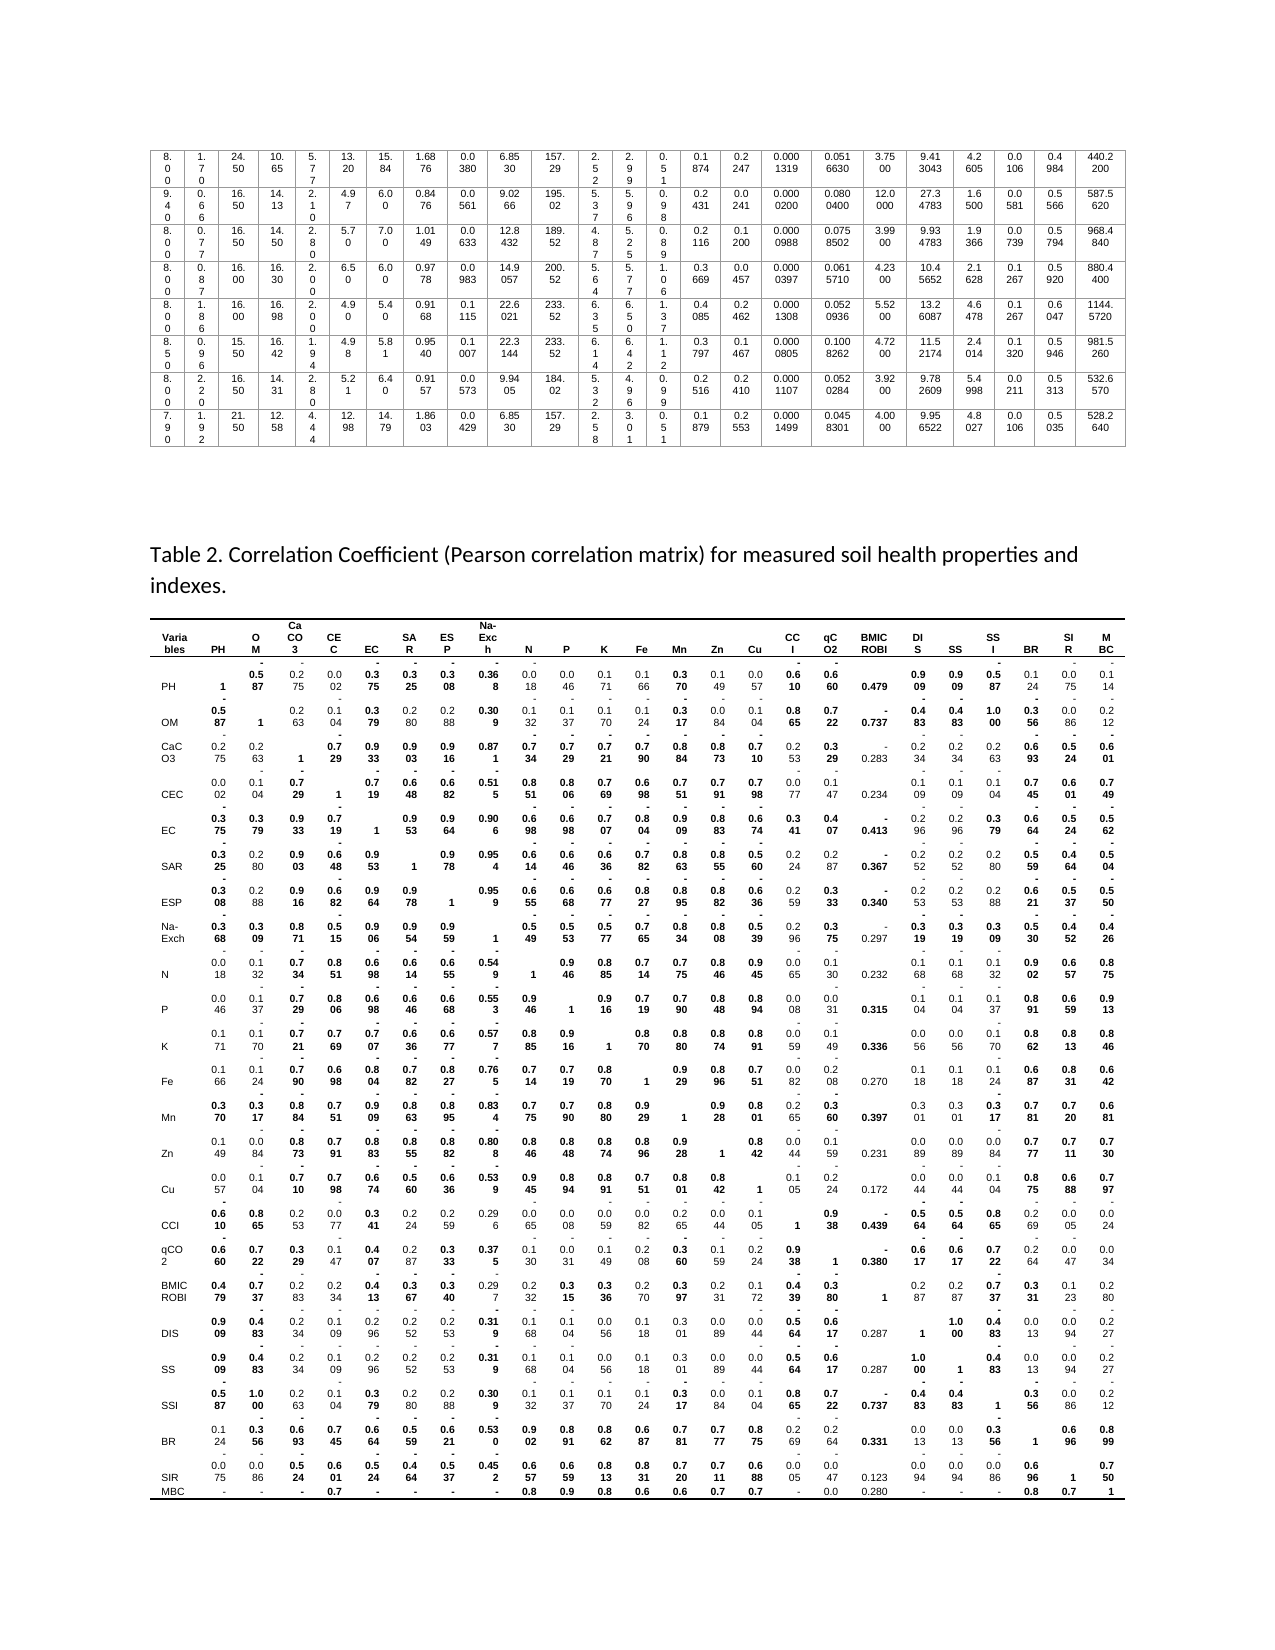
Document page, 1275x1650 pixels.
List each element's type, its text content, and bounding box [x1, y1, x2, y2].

table_cell 0.280 [974, 836, 1012, 872]
table_cell 0.407 [353, 1232, 390, 1268]
table_cell 0.929 [623, 1088, 661, 1124]
table_cell 1 [1087, 1483, 1125, 1498]
table_cell -0.356 [974, 1411, 1012, 1447]
table_cell -0.909 [353, 1088, 390, 1124]
table_cell 13.26087 [907, 299, 953, 335]
table_cell -0.452 [1050, 908, 1087, 944]
table_cell 0.711 [698, 1448, 736, 1483]
table_cell -0.084 [698, 693, 736, 729]
table_cell 5.96 [613, 188, 646, 224]
table_cell -0.130 [811, 944, 849, 980]
table_cell 0.288 [237, 873, 274, 908]
table_cell 14.31 [259, 373, 295, 409]
table_cell 0.0211 [995, 373, 1034, 409]
table_cell 0.270 [849, 1052, 899, 1088]
table_cell 0.1879 [681, 410, 720, 446]
table_cell 0.0561 [448, 188, 487, 224]
table_cell -0.227 [899, 1483, 936, 1498]
table_cell -0.265 [774, 1088, 811, 1124]
table_cell -0.587 [199, 1376, 237, 1411]
table_cell 0.309 [466, 1376, 510, 1411]
table_cell 0.791 [698, 765, 736, 801]
table_cell -0.439 [774, 1268, 811, 1304]
table_cell -0.368 [199, 908, 237, 944]
table_cell -0.636 [390, 1016, 428, 1052]
table_cell 0.046 [199, 980, 237, 1016]
table_cell 0.5920 [1035, 262, 1075, 298]
table_cell 0.309 [237, 908, 274, 944]
table_cell 0.777 [1012, 1124, 1049, 1160]
table_cell 0.959 [428, 908, 466, 944]
table_cell 0.057 [199, 1160, 237, 1196]
table_cell 1 [390, 836, 428, 872]
table_cell 27.34783 [907, 188, 953, 224]
table_cell 0.711 [1050, 1124, 1087, 1160]
table_cell 0.309 [466, 693, 510, 729]
table_cell -0.564 [936, 1196, 974, 1232]
table_cell 1 [428, 873, 466, 908]
table_cell 6.35 [579, 299, 612, 335]
table_cell 200.52 [532, 262, 578, 298]
table_cell 0.891 [736, 1016, 774, 1052]
table_cell -0.168 [899, 944, 936, 980]
table_cell -0.212 [1087, 693, 1125, 729]
table_cell -0.124 [974, 1052, 1012, 1088]
table_cell 0.280 [1087, 1268, 1125, 1304]
table_cell 0.1874 [681, 151, 720, 187]
table_cell 0.964 [428, 801, 466, 836]
table_cell EC [150, 801, 199, 836]
table_cell 7.00 [367, 225, 403, 261]
table_cell 0.253 [275, 1196, 315, 1232]
table_cell -0.549 [510, 908, 547, 944]
table_cell -0.483 [237, 1304, 274, 1339]
table_cell 0.0000200 [762, 188, 811, 224]
table_cell 0.928 [698, 1088, 736, 1124]
table_cell 0.916 [585, 980, 623, 1016]
table_cell 0.745 [315, 1411, 353, 1447]
table_cell ESP [150, 873, 199, 908]
table_cell 0.0573 [448, 373, 487, 409]
table_cell -0.234 [275, 1304, 315, 1339]
table_cell 1 [899, 1304, 936, 1339]
table_cell 0.123 [849, 1448, 899, 1483]
table_header Mn [661, 620, 698, 656]
table_cell 532.6570 [1076, 373, 1125, 409]
table_cell 0.9540 [404, 336, 447, 372]
table_cell 12.8432 [488, 225, 531, 261]
table_cell 5.70 [330, 225, 366, 261]
table_cell -0.018 [510, 657, 547, 693]
table_cell 0.880 [585, 1088, 623, 1124]
table_cell 0.913 [1087, 980, 1125, 1016]
table_cell -0.734 [275, 944, 315, 980]
table_cell -0.682 [428, 765, 466, 801]
table_cell CEC [150, 765, 199, 801]
table_cell 1 [548, 980, 585, 1016]
table_cell 528.2640 [1076, 410, 1125, 446]
table_cell 0.2116 [681, 225, 720, 261]
table_cell -0.834 [661, 908, 698, 944]
table_cell 16.00 [219, 299, 258, 335]
table_cell -0.077 [774, 765, 811, 801]
table_cell -0.253 [899, 873, 936, 908]
table_cell 0.370 [661, 657, 698, 693]
table_cell -0.264 [1012, 1232, 1049, 1268]
table_cell -0.426 [466, 1483, 510, 1498]
table_cell 0.1115 [448, 299, 487, 335]
table_cell SS [150, 1340, 199, 1376]
table_cell 0.851 [510, 765, 547, 801]
table_cell 0.056 [899, 1016, 936, 1052]
table_cell -0.104 [237, 765, 274, 801]
table_cell 5.4998 [954, 373, 994, 409]
table_cell 1 [237, 693, 274, 729]
table_cell 0.232 [849, 944, 899, 980]
table_cell -0.621 [1012, 873, 1049, 908]
table_cell -0.308 [199, 873, 237, 908]
table_cell -0.005 [774, 1448, 811, 1483]
table_cell 0.2553 [721, 410, 761, 446]
table_cell 0.089 [698, 1340, 736, 1376]
table_cell 0.751 [736, 1052, 774, 1088]
table_cell 0.379 [237, 801, 274, 836]
table_header qCO2 [811, 620, 849, 656]
table_cell P [150, 980, 199, 1016]
table_cell 981.5260 [1076, 336, 1125, 372]
table_cell 1 [623, 1052, 661, 1088]
table_cell -0.765 [623, 908, 661, 944]
table_cell 0.891 [548, 1411, 585, 1447]
table_cell -0.114 [199, 1483, 237, 1498]
table_cell 4.2605 [954, 151, 994, 187]
table_cell 0.056 [585, 1340, 623, 1376]
table_cell 0.375 [811, 908, 849, 944]
table_cell 0.98 [647, 188, 680, 224]
table_cell 0.894 [736, 980, 774, 1016]
table_cell -0.109 [899, 765, 936, 801]
table_cell -0.132 [237, 944, 274, 980]
table_cell -0.044 [736, 1304, 774, 1339]
table_cell Zn [150, 1124, 199, 1160]
table_cell -0.275 [275, 657, 315, 693]
table_cell 6.50 [613, 299, 646, 335]
table_cell -0.677 [428, 1016, 466, 1052]
table_cell -0.132 [974, 944, 1012, 980]
table_cell 4.87 [579, 225, 612, 261]
table_cell 0.99 [647, 373, 680, 409]
table_cell 0.870 [623, 1016, 661, 1052]
table_cell 4.90 [330, 299, 366, 335]
table_cell 0.722 [237, 1232, 274, 1268]
table_cell -0.524 [1050, 801, 1087, 836]
table_cell 0.4984 [1035, 151, 1075, 187]
table_cell -0.317 [661, 693, 698, 729]
table_cell 0.0800400 [812, 188, 863, 224]
table_cell 0.0457 [721, 262, 761, 298]
table_cell -0.212 [974, 1483, 1012, 1498]
table_cell 0.797 [736, 1483, 774, 1498]
table_cell 9.40 [151, 188, 184, 224]
table_cell 0.659 [548, 1448, 585, 1483]
table_cell -0.253 [428, 1304, 466, 1339]
table_cell 0.899 [1087, 1411, 1125, 1447]
table_cell -0.729 [548, 729, 585, 764]
table_cell -0.884 [275, 1088, 315, 1124]
table_cell -0.577 [466, 1016, 510, 1052]
table_cell -0.105 [774, 1160, 811, 1196]
table_cell 0.171 [199, 1016, 237, 1052]
table_cell 2.4014 [954, 336, 994, 372]
table_cell -0.077 [315, 1196, 353, 1232]
table_cell -0.356 [1012, 693, 1049, 729]
table_cell 5.32 [579, 373, 612, 409]
table_cell 0.946 [510, 980, 547, 1016]
table_cell -0.710 [275, 1160, 315, 1196]
table_cell -0.601 [1087, 729, 1125, 764]
table_cell 0.341 [353, 1196, 390, 1232]
table_cell 0.287 [849, 1304, 899, 1339]
table_cell 16.00 [219, 262, 258, 298]
table_cell 0.719 [548, 1052, 585, 1088]
table_cell -0.367 [849, 836, 899, 872]
table_cell 0.870 [585, 1052, 623, 1088]
table_cell -0.104 [548, 1340, 585, 1376]
table_cell 0.008 [548, 1196, 585, 1232]
table_cell -0.693 [1012, 729, 1049, 764]
table_cell 9.0266 [488, 188, 531, 224]
table_cell -0.168 [510, 1340, 547, 1376]
table_cell -0.094 [1050, 1304, 1087, 1339]
table_cell 0.0758502 [812, 225, 863, 261]
table_cell 0.865 [774, 693, 811, 729]
table_cell 0.0001107 [762, 373, 811, 409]
table_cell -0.721 [585, 729, 623, 764]
table_cell 0.96 [185, 336, 218, 372]
table_cell 1 [353, 801, 390, 836]
table_cell -0.104 [315, 1376, 353, 1411]
table_cell 0.681 [661, 1483, 698, 1498]
table_cell 195.02 [532, 188, 578, 224]
table_cell CaCO3 [150, 729, 199, 764]
table_cell 0.263 [237, 729, 274, 764]
table_cell -0.883 [353, 1124, 390, 1160]
table_cell 0.149 [199, 1124, 237, 1160]
table_cell -0.065 [510, 1196, 547, 1232]
table_cell 1 [774, 1196, 811, 1232]
table_cell -0.044 [936, 1160, 974, 1196]
table_cell 0.315 [548, 1268, 585, 1304]
table_cell -0.227 [1087, 1340, 1125, 1376]
table_cell -0.559 [1012, 836, 1049, 872]
table_cell 0.964 [353, 873, 390, 908]
table_cell 9.9405 [488, 373, 531, 409]
table_cell 1.06 [647, 262, 680, 298]
table_cell 7.90 [151, 410, 184, 446]
table_cell 0.013 [899, 1411, 936, 1447]
table_cell -0.855 [390, 1124, 428, 1160]
table_cell 0.263 [974, 729, 1012, 764]
table_cell -0.065 [774, 944, 811, 980]
table_cell 0.698 [315, 1052, 353, 1088]
table_cell 0.397 [849, 1088, 899, 1124]
table_cell 1.92 [185, 410, 218, 446]
table_cell 0.874 [585, 1124, 623, 1160]
table_cell -0.560 [390, 1160, 428, 1196]
table_cell -0.109 [315, 1304, 353, 1339]
table_cell 0.933 [275, 801, 315, 836]
table_cell 4.6478 [954, 299, 994, 335]
table_cell -0.524 [275, 1448, 315, 1483]
table_cell 1.70 [185, 151, 218, 187]
table_cell 0.329 [275, 1232, 315, 1268]
table_cell 0.865 [974, 1196, 1012, 1232]
table_cell -0.170 [974, 1016, 1012, 1052]
table_cell -0.873 [275, 1124, 315, 1160]
table_cell -0.086 [1050, 693, 1087, 729]
table_cell 0.891 [1012, 980, 1049, 1016]
table_cell 0.008 [774, 980, 811, 1016]
table_cell 0.1008262 [812, 336, 863, 372]
table_cell 9.934783 [907, 225, 953, 261]
table_cell PH [150, 657, 199, 693]
table_cell 1.000 [974, 693, 1012, 729]
table_header SS [936, 620, 974, 656]
table_cell 0.896 [698, 1052, 736, 1088]
table_cell -0.044 [698, 1196, 736, 1232]
table_cell -0.413 [849, 801, 899, 836]
table_cell 6.00 [367, 262, 403, 298]
table_cell 3.01 [613, 410, 646, 446]
table_cell 0.6047 [1035, 299, 1075, 335]
table_cell -0.636 [736, 873, 774, 908]
table_cell 0.916 [275, 873, 315, 908]
table_cell 0.280 [849, 1483, 899, 1498]
table_cell 0.687 [623, 1411, 661, 1447]
table_cell 0.902 [510, 1411, 547, 1447]
table_cell -0.610 [199, 1196, 237, 1232]
table_cell 0.801 [736, 1088, 774, 1124]
table_cell 0.118 [899, 1052, 936, 1088]
table_cell 1144.5720 [1076, 299, 1125, 335]
table_cell 1.000 [936, 1304, 974, 1339]
table_cell -0.737 [974, 1268, 1012, 1304]
table_cell -0.464 [390, 1448, 428, 1483]
table_cell -0.564 [899, 1196, 936, 1232]
table_cell -0.082 [623, 1196, 661, 1232]
table_cell 0.0001319 [762, 151, 811, 187]
table_cell 1 [698, 1124, 736, 1160]
table_cell -0.737 [849, 1376, 899, 1411]
table_cell 0.775 [510, 1088, 547, 1124]
table_cell 0.842 [698, 1160, 736, 1196]
table_cell -0.264 [811, 1411, 849, 1447]
table_cell 0.333 [811, 873, 849, 908]
table_cell 0.954 [466, 836, 510, 872]
table_cell 4.7200 [864, 336, 906, 372]
table_cell 0.722 [811, 1376, 849, 1411]
table_cell -0.560 [736, 836, 774, 872]
table_cell -0.464 [1050, 836, 1087, 872]
table_cell 0.034 [811, 1483, 849, 1498]
table_cell 0.851 [315, 944, 353, 980]
table_cell -0.882 [428, 1124, 466, 1160]
table_cell 0.287 [390, 1232, 428, 1268]
table_cell 0.688 [736, 1448, 774, 1483]
table_cell 5.40 [367, 299, 403, 335]
table_cell -0.227 [936, 1483, 974, 1498]
table_cell 157.29 [532, 151, 578, 187]
table_cell 5.77 [613, 262, 646, 298]
table_cell 0.224 [774, 836, 811, 872]
table_header Na-Exch [466, 620, 510, 656]
table_cell -0.227 [1087, 1304, 1125, 1339]
table_cell 0.013 [1012, 1304, 1049, 1339]
table_cell 8.50 [151, 336, 184, 372]
table_cell -0.380 [849, 1232, 899, 1268]
table_cell 0.370 [199, 1088, 237, 1124]
table_cell 0.831 [1050, 1052, 1087, 1088]
table_cell -0.356 [237, 1411, 274, 1447]
table_cell -0.147 [811, 765, 849, 801]
table_cell -0.660 [811, 657, 849, 693]
table_cell 0.846 [1087, 1016, 1125, 1052]
table_cell -0.360 [811, 1088, 849, 1124]
table_cell -0.325 [390, 657, 428, 693]
table_cell 9.782609 [907, 373, 953, 409]
table_cell 0.287 [899, 1268, 936, 1304]
table_cell 0.280 [390, 1376, 428, 1411]
table_cell 0.2431 [681, 188, 720, 224]
table_cell -0.636 [585, 836, 623, 872]
table_cell 0.791 [315, 1124, 353, 1160]
table_cell 0.875 [1012, 1160, 1049, 1196]
table_cell -0.319 [466, 1304, 510, 1339]
table_cell 12.58 [259, 410, 295, 446]
table_cell -0.317 [237, 1088, 274, 1124]
table_cell 0.5566 [1035, 188, 1075, 224]
table_cell BMICROBI [150, 1268, 199, 1304]
table_cell 0.0000988 [762, 225, 811, 261]
table_cell -0.804 [353, 1052, 390, 1088]
table_cell -0.149 [585, 1232, 623, 1268]
table_cell 0.862 [1012, 1016, 1049, 1052]
table_cell 0.3669 [681, 262, 720, 298]
table_cell 6.50 [330, 262, 366, 298]
table_header ESP [428, 620, 466, 656]
table_cell -0.297 [466, 1268, 510, 1304]
table_cell 0.002 [199, 765, 237, 801]
table_cell 5.77 [296, 151, 329, 187]
table_cell -0.137 [548, 693, 585, 729]
table_cell 0.959 [466, 873, 510, 908]
table_cell 0.749 [315, 1483, 353, 1498]
table_cell 1 [466, 908, 510, 944]
table_cell 8.00 [151, 299, 184, 335]
table_cell 13.20 [330, 151, 366, 187]
table_cell 0.842 [736, 1124, 774, 1160]
table_cell 2.1628 [954, 262, 994, 298]
table_cell 1.000 [237, 1376, 274, 1411]
table_cell 0.903 [275, 836, 315, 872]
table_cell -0.729 [275, 980, 315, 1016]
table_cell 0.056 [936, 1016, 974, 1052]
table_cell BR [150, 1411, 199, 1447]
table_cell 0.0106 [995, 151, 1034, 187]
table_cell -0.212 [237, 1483, 274, 1498]
table_cell 5.21 [330, 373, 366, 409]
table_cell 1.6500 [954, 188, 994, 224]
table_cell 0.899 [1012, 1483, 1049, 1498]
table_cell 0.769 [315, 1016, 353, 1052]
table_cell -0.855 [698, 836, 736, 872]
table_cell 0.751 [623, 1160, 661, 1196]
table_cell -0.559 [390, 1411, 428, 1447]
table_cell 0.865 [774, 1376, 811, 1411]
table_cell 0.916 [428, 729, 466, 764]
table_cell -0.104 [899, 980, 936, 1016]
table_cell 1 [974, 1376, 1012, 1411]
table_cell 0.730 [1087, 1124, 1125, 1160]
table_cell -0.668 [428, 980, 466, 1016]
table_cell 0.288 [974, 873, 1012, 908]
table_cell 8.00 [151, 373, 184, 409]
table_cell -0.660 [199, 1232, 237, 1268]
table_cell -0.909 [661, 801, 698, 836]
table_cell 0.871 [275, 908, 315, 944]
table_cell -0.524 [353, 1448, 390, 1483]
table_cell -0.094 [899, 1448, 936, 1483]
table_cell -0.863 [661, 836, 698, 872]
table_cell -0.159 [698, 1232, 736, 1268]
table_cell -0.168 [510, 1304, 547, 1339]
table_cell -0.296 [899, 801, 936, 836]
table_cell -0.562 [353, 1483, 390, 1498]
table_cell -0.109 [315, 1340, 353, 1376]
table_cell 0.751 [315, 1088, 353, 1124]
table_cell -0.047 [811, 1448, 849, 1483]
table_cell -0.790 [275, 1052, 315, 1088]
table_cell -0.224 [811, 1160, 849, 1196]
table_cell -0.614 [510, 836, 547, 872]
table_cell -0.827 [428, 1052, 466, 1088]
table_cell 16.50 [219, 373, 258, 409]
table_cell 0.331 [849, 1411, 899, 1447]
table_cell 1.8603 [404, 410, 447, 446]
table_cell -0.677 [585, 873, 623, 908]
table_cell 0.89 [647, 225, 680, 261]
table_cell Cu [150, 1160, 199, 1196]
table_cell -0.024 [774, 1483, 811, 1498]
table_cell -0.130 [510, 1232, 547, 1268]
table_cell -0.782 [390, 1052, 428, 1088]
table_cell -0.356 [1012, 1376, 1049, 1411]
table_cell -0.031 [548, 1232, 585, 1268]
table_cell -0.617 [811, 1304, 849, 1339]
table_cell 0.315 [849, 980, 899, 1016]
table_cell -0.170 [585, 1376, 623, 1411]
table_cell -0.483 [974, 1340, 1012, 1376]
table_cell 0.0739 [995, 225, 1034, 261]
table_cell 6.42 [613, 336, 646, 372]
table_cell 968.4840 [1076, 225, 1125, 261]
table_cell 0.288 [428, 1376, 466, 1411]
table_cell -0.208 [811, 1052, 849, 1088]
table_cell 21.50 [219, 410, 258, 446]
table_cell 0.479 [849, 657, 899, 693]
table_cell 189.52 [532, 225, 578, 261]
table_cell 0.336 [849, 1016, 899, 1052]
table_cell 6.40 [367, 373, 403, 409]
table_cell -0.530 [1012, 908, 1049, 944]
table_cell 0.259 [428, 1196, 466, 1232]
table_cell 0.657 [510, 1448, 547, 1483]
table_cell -0.005 [1050, 1196, 1087, 1232]
table_cell 2.58 [579, 410, 612, 446]
table_cell 0.287 [811, 836, 849, 872]
table_cell 0.953 [390, 801, 428, 836]
table_cell -0.319 [899, 908, 936, 944]
table_cell -0.317 [974, 1088, 1012, 1124]
table_cell 0.945 [736, 944, 774, 980]
table_cell 2.00 [296, 262, 329, 298]
table_cell 0.954 [390, 908, 428, 944]
table_cell 0.896 [623, 1124, 661, 1160]
table_cell -0.124 [623, 1376, 661, 1411]
table_cell 1.9366 [954, 225, 994, 261]
table_cell -0.275 [199, 729, 237, 764]
table_cell 2.20 [185, 373, 218, 409]
table_cell 0.831 [623, 1448, 661, 1483]
table_cell 0.2462 [721, 299, 761, 335]
table_cell 0.124 [199, 1411, 237, 1447]
table_cell -0.368 [466, 657, 510, 693]
table_cell 0.379 [353, 1376, 390, 1411]
table_cell 0.865 [237, 1196, 274, 1232]
table_cell -0.319 [936, 908, 974, 944]
table_cell 8.00 [151, 262, 184, 298]
table_cell 0.301 [899, 1088, 936, 1124]
table_cell -0.059 [585, 1196, 623, 1232]
table_header SIR [1050, 620, 1087, 656]
table_cell -0.104 [548, 1304, 585, 1339]
table_cell 0.642 [623, 1483, 661, 1498]
table_cell -0.253 [936, 873, 974, 908]
table_cell -0.253 [428, 1340, 466, 1376]
table_cell 0.5946 [1035, 336, 1075, 372]
table_cell -0.252 [390, 1340, 428, 1376]
table_cell -0.483 [899, 693, 936, 729]
table_cell SIR [150, 1448, 199, 1483]
table_cell -0.587 [974, 657, 1012, 693]
table_cell -0.827 [623, 873, 661, 908]
table_cell 1 [661, 1088, 698, 1124]
table_cell 880.4400 [1076, 262, 1125, 298]
table_cell 1 [315, 765, 353, 801]
table_cell -0.884 [661, 729, 698, 764]
table_cell 0.777 [698, 1411, 736, 1447]
table_cell -0.668 [548, 873, 585, 908]
table_cell -0.124 [237, 1052, 274, 1088]
table_cell -0.170 [237, 1016, 274, 1052]
table_cell -0.104 [237, 1160, 274, 1196]
table_cell 0.875 [510, 1483, 547, 1498]
table_cell 0.978 [390, 873, 428, 908]
table_cell 16.98 [259, 299, 295, 335]
table_cell 0.938 [774, 1232, 811, 1268]
table_cell -0.587 [199, 693, 237, 729]
table_cell -0.340 [849, 873, 899, 908]
table_cell -0.655 [428, 944, 466, 980]
table_cell 0.259 [774, 873, 811, 908]
table_cell -0.883 [698, 801, 736, 836]
table_header BMICROBI [849, 620, 899, 656]
table_cell -0.234 [899, 729, 936, 764]
table_cell -0.082 [774, 1052, 811, 1088]
table_cell 0.719 [623, 980, 661, 1016]
table_cell -0.617 [811, 1340, 849, 1376]
table_cell 0.172 [736, 1268, 774, 1304]
table_cell -0.636 [428, 1160, 466, 1196]
table_cell 0.280 [237, 836, 274, 872]
table_cell 1 [1050, 1448, 1087, 1483]
table_cell 0.1320 [995, 336, 1034, 372]
table_cell 0.013 [1012, 1340, 1049, 1376]
table_cell 24.50 [219, 151, 258, 187]
table_cell 0.696 [1012, 1448, 1049, 1483]
table_cell -0.137 [548, 1376, 585, 1411]
table_cell 0.0001308 [762, 299, 811, 335]
table_cell 0.263 [275, 693, 315, 729]
table_cell -0.317 [661, 1376, 698, 1411]
table_cell -0.698 [353, 980, 390, 1016]
table_cell 0.118 [936, 1052, 974, 1088]
table_cell -0.524 [1050, 729, 1087, 764]
table_cell 0.3797 [681, 336, 720, 372]
table_cell -0.234 [275, 1340, 315, 1376]
table_cell 0.234 [849, 765, 899, 801]
table_cell 0.171 [585, 657, 623, 693]
table_cell 0.722 [811, 693, 849, 729]
table_cell 0.089 [698, 1304, 736, 1339]
table_cell 0.51 [647, 410, 680, 446]
table_cell 0.909 [899, 657, 936, 693]
table_cell -0.086 [1050, 1376, 1087, 1411]
table_cell 0.0633 [448, 225, 487, 261]
table_cell -0.664 [353, 1411, 390, 1447]
table_cell 11.52174 [907, 336, 953, 372]
table_cell -0.648 [315, 836, 353, 872]
table_cell -0.137 [237, 980, 274, 1016]
table_cell -0.698 [353, 944, 390, 980]
table_cell 0.745 [1012, 765, 1049, 801]
table_cell 0.1007 [448, 336, 487, 372]
table_cell -0.132 [510, 693, 547, 729]
table_cell -0.168 [936, 944, 974, 980]
table_cell 587.5620 [1076, 188, 1125, 224]
table_cell -0.707 [585, 801, 623, 836]
table_cell 0.149 [698, 657, 736, 693]
table_cell 0.894 [548, 1160, 585, 1196]
table_cell 0.781 [1012, 1088, 1049, 1124]
table_cell 0.089 [899, 1124, 936, 1160]
table_cell 1 [1012, 1411, 1049, 1447]
table_cell -0.265 [661, 1196, 698, 1232]
table_cell 0.642 [1087, 1052, 1125, 1088]
table_cell 5.5200 [864, 299, 906, 335]
table_cell -0.564 [774, 1340, 811, 1376]
table_cell 0.928 [661, 1124, 698, 1160]
table_cell 233.52 [532, 299, 578, 335]
table_cell -0.648 [390, 765, 428, 801]
table_cell 0.118 [623, 1340, 661, 1376]
table_cell -0.721 [275, 1016, 315, 1052]
table_cell -0.212 [1087, 1376, 1125, 1411]
table_cell 0.875 [1087, 944, 1125, 980]
table_cell 0.231 [698, 1268, 736, 1304]
table_cell 0.2516 [681, 373, 720, 409]
table_cell 0.234 [315, 1268, 353, 1304]
table_cell 0.720 [661, 1448, 698, 1483]
table_cell -0.252 [899, 836, 936, 872]
table_cell 0.846 [698, 944, 736, 980]
table_cell -0.646 [390, 980, 428, 1016]
table_cell -0.047 [1050, 1232, 1087, 1268]
table_cell -0.549 [466, 944, 510, 980]
table_cell K [150, 1016, 199, 1052]
table_cell 0.909 [199, 1340, 237, 1376]
table_header PH [199, 620, 237, 656]
table_cell -0.553 [548, 908, 585, 944]
table_cell 5.25 [613, 225, 646, 261]
table_cell 0.301 [936, 1088, 974, 1124]
table_cell 0.775 [661, 944, 698, 980]
table_cell 0.51 [647, 151, 680, 187]
table_cell 0.4085 [681, 299, 720, 335]
table_cell -0.530 [466, 1411, 510, 1447]
table_cell -0.132 [510, 1376, 547, 1411]
table_cell 0.1267 [995, 299, 1034, 335]
table_cell 0.280 [390, 693, 428, 729]
table_cell 5.64 [579, 262, 612, 298]
table_cell 0.166 [623, 657, 661, 693]
table_cell -0.104 [974, 765, 1012, 801]
table_cell 0.0983 [448, 262, 487, 298]
table_cell 16.50 [219, 225, 258, 261]
table_cell 0.1467 [721, 336, 761, 372]
table_cell 3.9900 [864, 225, 906, 261]
table_cell -0.075 [1050, 657, 1087, 693]
table_cell SSI [150, 1376, 199, 1411]
table_cell 2.52 [579, 151, 612, 187]
table_header Cu [736, 620, 774, 656]
table_cell 0.034 [1087, 1232, 1125, 1268]
table_cell 0.798 [315, 1160, 353, 1196]
table_cell 0.938 [811, 1196, 849, 1232]
table_cell 0.309 [974, 908, 1012, 944]
table_cell -0.553 [466, 980, 510, 1016]
table_cell -0.319 [466, 1340, 510, 1376]
table_cell 0.8476 [404, 188, 447, 224]
table_cell 0.902 [1012, 944, 1049, 980]
table_cell 184.02 [532, 373, 578, 409]
table_cell 0.123 [1050, 1268, 1087, 1304]
table_cell 0.801 [661, 1160, 698, 1196]
table_cell 0.749 [1087, 765, 1125, 801]
table_cell -0.617 [936, 1232, 974, 1268]
table_cell 157.29 [532, 410, 578, 446]
table_cell 0.0106 [995, 410, 1034, 446]
table_cell 0.5035 [1035, 410, 1075, 446]
table_cell -0.104 [974, 1160, 1012, 1196]
table_cell 0.2410 [721, 373, 761, 409]
table_cell 0.0615710 [812, 262, 863, 298]
table_cell 6.8530 [488, 410, 531, 446]
table_cell 0.933 [353, 729, 390, 764]
table_cell 0.5313 [1035, 373, 1075, 409]
table_cell 0.263 [275, 1376, 315, 1411]
table_cell -0.765 [466, 1052, 510, 1088]
table_cell 0.9778 [404, 262, 447, 298]
table_cell 0.790 [548, 1088, 585, 1124]
table_cell 6.8530 [488, 151, 531, 187]
table_cell 0.296 [466, 1196, 510, 1232]
table_header MBC [1087, 620, 1125, 656]
table_cell -0.808 [698, 908, 736, 944]
table_cell 0.87 [185, 262, 218, 298]
table_cell 4.2300 [864, 262, 906, 298]
table_cell 0.750 [1050, 1483, 1087, 1498]
table_cell 0.056 [585, 1304, 623, 1339]
table_cell qCO2 [150, 1232, 199, 1268]
table_cell 0.288 [428, 693, 466, 729]
table_header OM [237, 620, 274, 656]
table_cell 0.407 [811, 801, 849, 836]
table_cell -0.075 [199, 1448, 237, 1483]
table_cell 22.6021 [488, 299, 531, 335]
table_cell -0.621 [428, 1411, 466, 1447]
table_cell -0.375 [199, 801, 237, 836]
table_cell SAR [150, 836, 199, 872]
table_cell -0.537 [428, 1448, 466, 1483]
table_cell 1 [736, 1160, 774, 1196]
table_cell 5.81 [367, 336, 403, 372]
table_cell -0.504 [390, 1483, 428, 1498]
table_cell 1 [811, 1232, 849, 1268]
table_cell -0.601 [275, 1483, 315, 1498]
table_cell 0.287 [936, 1268, 974, 1304]
table_cell 1 [849, 1268, 899, 1304]
table_cell -0.084 [237, 1124, 274, 1160]
table_cell 0.341 [774, 801, 811, 836]
table_cell 0.0516630 [812, 151, 863, 187]
table_cell 0.798 [736, 765, 774, 801]
table_cell Na-Exch [150, 908, 199, 944]
table_cell 0.906 [466, 801, 510, 836]
table_cell -0.086 [974, 1448, 1012, 1483]
table_cell -0.380 [811, 1268, 849, 1304]
table_cell 2.10 [296, 188, 329, 224]
table_cell -0.550 [1087, 873, 1125, 908]
table_cell -0.737 [849, 693, 899, 729]
table_cell 0.659 [1050, 980, 1087, 1016]
table_cell -0.283 [849, 729, 899, 764]
table_cell 6.00 [367, 188, 403, 224]
table_cell 0.875 [736, 1411, 774, 1447]
table_cell -0.646 [548, 836, 585, 872]
table_cell 1 [585, 1016, 623, 1052]
table_cell -0.895 [428, 1088, 466, 1124]
table_cell 0.397 [661, 1268, 698, 1304]
table_cell 0.013 [936, 1411, 974, 1447]
table_cell 0.846 [510, 1124, 547, 1160]
table_cell 9.413043 [907, 151, 953, 187]
table_cell -0.895 [661, 873, 698, 908]
table_cell -0.104 [936, 980, 974, 1016]
table_cell -0.863 [390, 1088, 428, 1124]
table_header K [585, 620, 623, 656]
table_cell -0.610 [774, 657, 811, 693]
table_cell -0.537 [1050, 873, 1087, 908]
table_cell 16.30 [259, 262, 295, 298]
table_cell -0.674 [353, 1160, 390, 1196]
table_cell 0.846 [585, 1483, 623, 1498]
table_cell -0.296 [353, 1340, 390, 1376]
table_cell 440.2200 [1076, 151, 1125, 187]
table_cell -0.137 [974, 980, 1012, 1016]
table_cell 0.172 [849, 1160, 899, 1196]
table_cell -0.682 [315, 873, 353, 908]
table_cell 12.98 [330, 410, 366, 446]
table_cell 2.99 [613, 151, 646, 187]
table_cell 0.301 [661, 1340, 698, 1376]
table_cell -0.114 [1087, 657, 1125, 693]
table_cell 0.253 [774, 729, 811, 764]
table_cell 0.903 [390, 729, 428, 764]
table_cell 15.50 [219, 336, 258, 372]
table_cell -0.587 [237, 657, 274, 693]
table_cell 0.891 [585, 1160, 623, 1196]
table_cell 0.730 [698, 1483, 736, 1498]
table_cell 0.0520936 [812, 299, 863, 335]
table_cell 0.781 [661, 1411, 698, 1447]
table_cell -0.084 [698, 1376, 736, 1411]
table_cell -0.269 [1012, 1196, 1049, 1232]
table_cell -0.105 [736, 1196, 774, 1232]
table_cell -0.882 [698, 873, 736, 908]
table_cell -0.577 [585, 908, 623, 944]
table_header Variables [150, 620, 199, 656]
table_cell 12.0000 [864, 188, 906, 224]
table_cell -0.208 [623, 1232, 661, 1268]
table_cell 233.52 [532, 336, 578, 372]
table_cell 0.722 [974, 1232, 1012, 1268]
table_cell -0.234 [936, 729, 974, 764]
table_cell 0.118 [623, 1304, 661, 1339]
table_cell 0.714 [623, 944, 661, 980]
table_cell -0.413 [353, 1268, 390, 1304]
table_cell Mn [150, 1088, 199, 1124]
table_cell 0.0429 [448, 410, 487, 446]
table_cell 6.14 [579, 336, 612, 372]
table_cell -0.617 [899, 1232, 936, 1268]
table_cell -0.094 [936, 1448, 974, 1483]
table_cell -0.252 [390, 1304, 428, 1339]
table_cell -0.367 [390, 1268, 428, 1304]
table_cell 0.688 [1050, 1160, 1087, 1196]
table_cell 0.657 [1050, 944, 1087, 980]
table_cell 0.601 [1050, 765, 1087, 801]
table_cell -0.707 [353, 1016, 390, 1052]
table_cell -0.018 [199, 944, 237, 980]
table_cell 22.3144 [488, 336, 531, 372]
table_cell 0.871 [466, 729, 510, 764]
table_header N [510, 620, 547, 656]
table_cell -0.483 [899, 1376, 936, 1411]
table_cell 10.45652 [907, 262, 953, 298]
table_cell -0.808 [466, 1124, 510, 1160]
table_cell 0.1267 [995, 262, 1034, 298]
table_cell CCI [150, 1196, 199, 1232]
table_cell -0.104 [736, 693, 774, 729]
table_cell -0.104 [315, 693, 353, 729]
table_cell -0.159 [811, 1124, 849, 1160]
table_cell -0.269 [774, 1411, 811, 1447]
table_cell -0.564 [774, 1304, 811, 1339]
table_cell -0.693 [275, 1411, 315, 1447]
table_cell 14.9057 [488, 262, 531, 298]
table_cell 0.66 [185, 188, 218, 224]
table_cell 14.79 [367, 410, 403, 446]
table_cell 0.002 [315, 657, 353, 693]
table_cell 0.687 [1012, 1052, 1049, 1088]
table_cell -0.147 [315, 1232, 353, 1268]
table_cell 0.769 [585, 765, 623, 801]
table_cell 0.813 [1050, 1016, 1087, 1052]
table_header Fe [623, 620, 661, 656]
table_cell 0.287 [849, 1340, 899, 1376]
table_cell -0.059 [774, 1016, 811, 1052]
table_cell 0.375 [466, 1232, 510, 1268]
table_cell 0.880 [661, 1016, 698, 1052]
table_cell -0.031 [811, 980, 849, 1016]
table_cell OM [150, 693, 199, 729]
table_cell 9.956522 [907, 410, 953, 446]
table_cell 0.848 [698, 980, 736, 1016]
table_cell -0.655 [510, 873, 547, 908]
table_cell -0.296 [353, 1304, 390, 1339]
table_cell -0.719 [315, 801, 353, 836]
table_cell 0.806 [548, 765, 585, 801]
table_header CCI [774, 620, 811, 656]
table_cell 0.296 [774, 908, 811, 944]
table_cell 0.224 [390, 1196, 428, 1232]
table_cell -0.834 [466, 1088, 510, 1124]
table_cell DIS [150, 1304, 199, 1339]
table_cell 0.797 [1087, 1160, 1125, 1196]
table_cell -0.698 [510, 801, 547, 836]
table_cell -0.729 [315, 729, 353, 764]
table_cell -0.283 [275, 1268, 315, 1304]
table_cell -0.104 [736, 1376, 774, 1411]
table_cell 0.945 [510, 1160, 547, 1196]
table_cell -0.734 [510, 729, 547, 764]
table_cell MBC [150, 1483, 199, 1498]
table_cell -0.044 [736, 1340, 774, 1376]
table_header SAR [390, 620, 428, 656]
table_header Zn [698, 620, 736, 656]
table_cell -0.297 [849, 908, 899, 944]
table_cell -0.094 [1050, 1340, 1087, 1376]
table_cell 1 [936, 1340, 974, 1376]
table_cell 0.790 [661, 980, 698, 1016]
table_cell 1.94 [296, 336, 329, 372]
table_cell 0.331 [1012, 1268, 1049, 1304]
table_cell 0.953 [353, 836, 390, 872]
table_cell 0.0241 [721, 188, 761, 224]
table_header CEC [315, 620, 353, 656]
table_cell -0.483 [974, 1304, 1012, 1339]
table_cell 2.80 [296, 225, 329, 261]
table_cell 0.0581 [995, 188, 1034, 224]
table_cell 1.12 [647, 336, 680, 372]
table_cell -0.483 [936, 693, 974, 729]
table_cell 0.714 [510, 1052, 547, 1088]
table_cell -0.782 [623, 836, 661, 872]
table_cell -0.674 [736, 801, 774, 836]
table_cell -0.539 [466, 1160, 510, 1196]
table_cell 0.9168 [404, 299, 447, 335]
table_cell 1.000 [899, 1340, 936, 1376]
table_cell 4.96 [613, 373, 646, 409]
table_cell 0.885 [585, 944, 623, 980]
table_cell 0.874 [698, 1016, 736, 1052]
table_header CaCO3 [275, 620, 315, 656]
table_cell -0.124 [623, 693, 661, 729]
table_cell 0.750 [1087, 1448, 1125, 1483]
table_cell 0.0001499 [762, 410, 811, 446]
table_cell -0.360 [661, 1232, 698, 1268]
table_cell -0.804 [623, 801, 661, 836]
table_cell -0.170 [585, 693, 623, 729]
table_cell 0.601 [315, 1448, 353, 1483]
table_cell -0.504 [1087, 836, 1125, 872]
table_cell 16.50 [219, 188, 258, 224]
table_cell 1 [275, 729, 315, 764]
table_cell 0.379 [353, 693, 390, 729]
table_cell 0.885 [510, 1016, 547, 1052]
table_cell -0.729 [275, 765, 315, 801]
table_cell 1.37 [647, 299, 680, 335]
table_cell 2.00 [296, 299, 329, 335]
table_cell 0.0520284 [812, 373, 863, 409]
table_cell -0.483 [237, 1340, 274, 1376]
table_cell -0.340 [428, 1268, 466, 1304]
table_cell 1 [510, 944, 547, 980]
table_cell 0.696 [1050, 1411, 1087, 1447]
table_cell -0.325 [199, 836, 237, 872]
table_cell -0.149 [811, 1016, 849, 1052]
table_cell -0.483 [936, 1376, 974, 1411]
table_cell 0.978 [428, 836, 466, 872]
table_cell -0.044 [899, 1160, 936, 1196]
table_cell -0.562 [1087, 801, 1125, 836]
table_cell 0.77 [185, 225, 218, 261]
table_cell 0.1200 [721, 225, 761, 261]
table_cell 0.379 [974, 801, 1012, 836]
table_cell 0.270 [623, 1268, 661, 1304]
table_cell -0.426 [1087, 908, 1125, 944]
table_cell -0.515 [466, 765, 510, 801]
table_cell 8.00 [151, 225, 184, 261]
table_cell 3.9200 [864, 373, 906, 409]
table_cell -0.375 [353, 657, 390, 693]
table_header DIS [899, 620, 936, 656]
table_cell 0.046 [548, 657, 585, 693]
table_cell 4.98 [330, 336, 366, 372]
table_cell 0.751 [661, 765, 698, 801]
table_cell -0.224 [736, 1232, 774, 1268]
table_cell 0.946 [548, 944, 585, 980]
table_cell 0.909 [936, 657, 974, 693]
table_cell 0.0380 [448, 151, 487, 187]
table_cell -0.719 [353, 765, 390, 801]
table_cell 8.00 [151, 151, 184, 187]
table_cell -0.873 [698, 729, 736, 764]
table_cell -0.664 [1012, 801, 1049, 836]
table_header BR [1012, 620, 1049, 656]
table_cell 0.909 [199, 1304, 237, 1339]
table_cell 14.13 [259, 188, 295, 224]
table_cell -0.308 [428, 657, 466, 693]
table_cell 0.848 [548, 1124, 585, 1160]
table_cell 0.929 [661, 1052, 698, 1088]
table_cell -0.084 [974, 1124, 1012, 1160]
table_cell 14.50 [259, 225, 295, 261]
table_cell 1.0149 [404, 225, 447, 261]
table_cell N [150, 944, 199, 980]
table_cell -0.452 [466, 1448, 510, 1483]
table_header SSI [974, 620, 1012, 656]
table_cell 0.862 [585, 1411, 623, 1447]
table_cell 10.65 [259, 151, 295, 187]
table_cell 1 [199, 657, 237, 693]
table_cell 2.80 [296, 373, 329, 409]
table_cell -0.614 [390, 944, 428, 980]
table_cell 0.166 [199, 1052, 237, 1088]
table_cell 0.232 [510, 1268, 547, 1304]
table_cell 15.84 [367, 151, 403, 187]
table_cell 0.333 [428, 1232, 466, 1268]
table_header EC [353, 620, 390, 656]
table_cell 4.44 [296, 410, 329, 446]
table_cell -0.737 [237, 1268, 274, 1304]
table_cell -0.515 [315, 908, 353, 944]
table_cell 0.336 [585, 1268, 623, 1304]
table_cell -0.539 [736, 908, 774, 944]
table_cell 0.720 [1050, 1088, 1087, 1124]
table_cell 0.698 [623, 765, 661, 801]
table_cell 0.231 [849, 1124, 899, 1160]
table_cell 3.7500 [864, 151, 906, 187]
table_cell 4.97 [330, 188, 366, 224]
table_cell 0.9157 [404, 373, 447, 409]
table_cell -0.296 [936, 801, 974, 836]
table_cell 0.813 [585, 1448, 623, 1483]
table_cell 0.329 [811, 729, 849, 764]
table_cell 0.806 [315, 980, 353, 1016]
table_cell 0.301 [661, 1304, 698, 1339]
table_cell 0.124 [1012, 657, 1049, 693]
table_cell 1.86 [185, 299, 218, 335]
table_cell 16.42 [259, 336, 295, 372]
table_cell 0.0458301 [812, 410, 863, 446]
table_cell -0.109 [936, 765, 974, 801]
table_cell -0.439 [849, 1196, 899, 1232]
table_cell -0.698 [548, 801, 585, 836]
table_cell -0.790 [623, 729, 661, 764]
table_cell 0.906 [353, 908, 390, 944]
table_cell 4.8027 [954, 410, 994, 446]
table_cell 5.37 [579, 188, 612, 224]
table_cell Fe [150, 1052, 199, 1088]
table_cell 0.089 [936, 1124, 974, 1160]
table_cell -0.024 [1087, 1196, 1125, 1232]
table_cell 0.913 [548, 1483, 585, 1498]
table_cell 0.5794 [1035, 225, 1075, 261]
table_cell 0.681 [1087, 1088, 1125, 1124]
table_cell 0.0000805 [762, 336, 811, 372]
table_cell -0.252 [936, 836, 974, 872]
table_cell -0.086 [237, 1448, 274, 1483]
table_cell -0.044 [774, 1124, 811, 1160]
text Table 2. Correlation Coefficient (Pearson correlation matrix) for measured soil health properties and indexes. [150, 541, 1125, 599]
table_cell 1.6876 [404, 151, 447, 187]
table_header P [548, 620, 585, 656]
table_cell -0.710 [736, 729, 774, 764]
table_cell 0.916 [548, 1016, 585, 1052]
table_cell 0.2247 [721, 151, 761, 187]
table_cell 0.479 [199, 1268, 237, 1304]
table_cell 0.057 [736, 657, 774, 693]
table_cell 0.0000397 [762, 262, 811, 298]
table_cell 4.0000 [864, 410, 906, 446]
table_cell -0.550 [428, 1483, 466, 1498]
